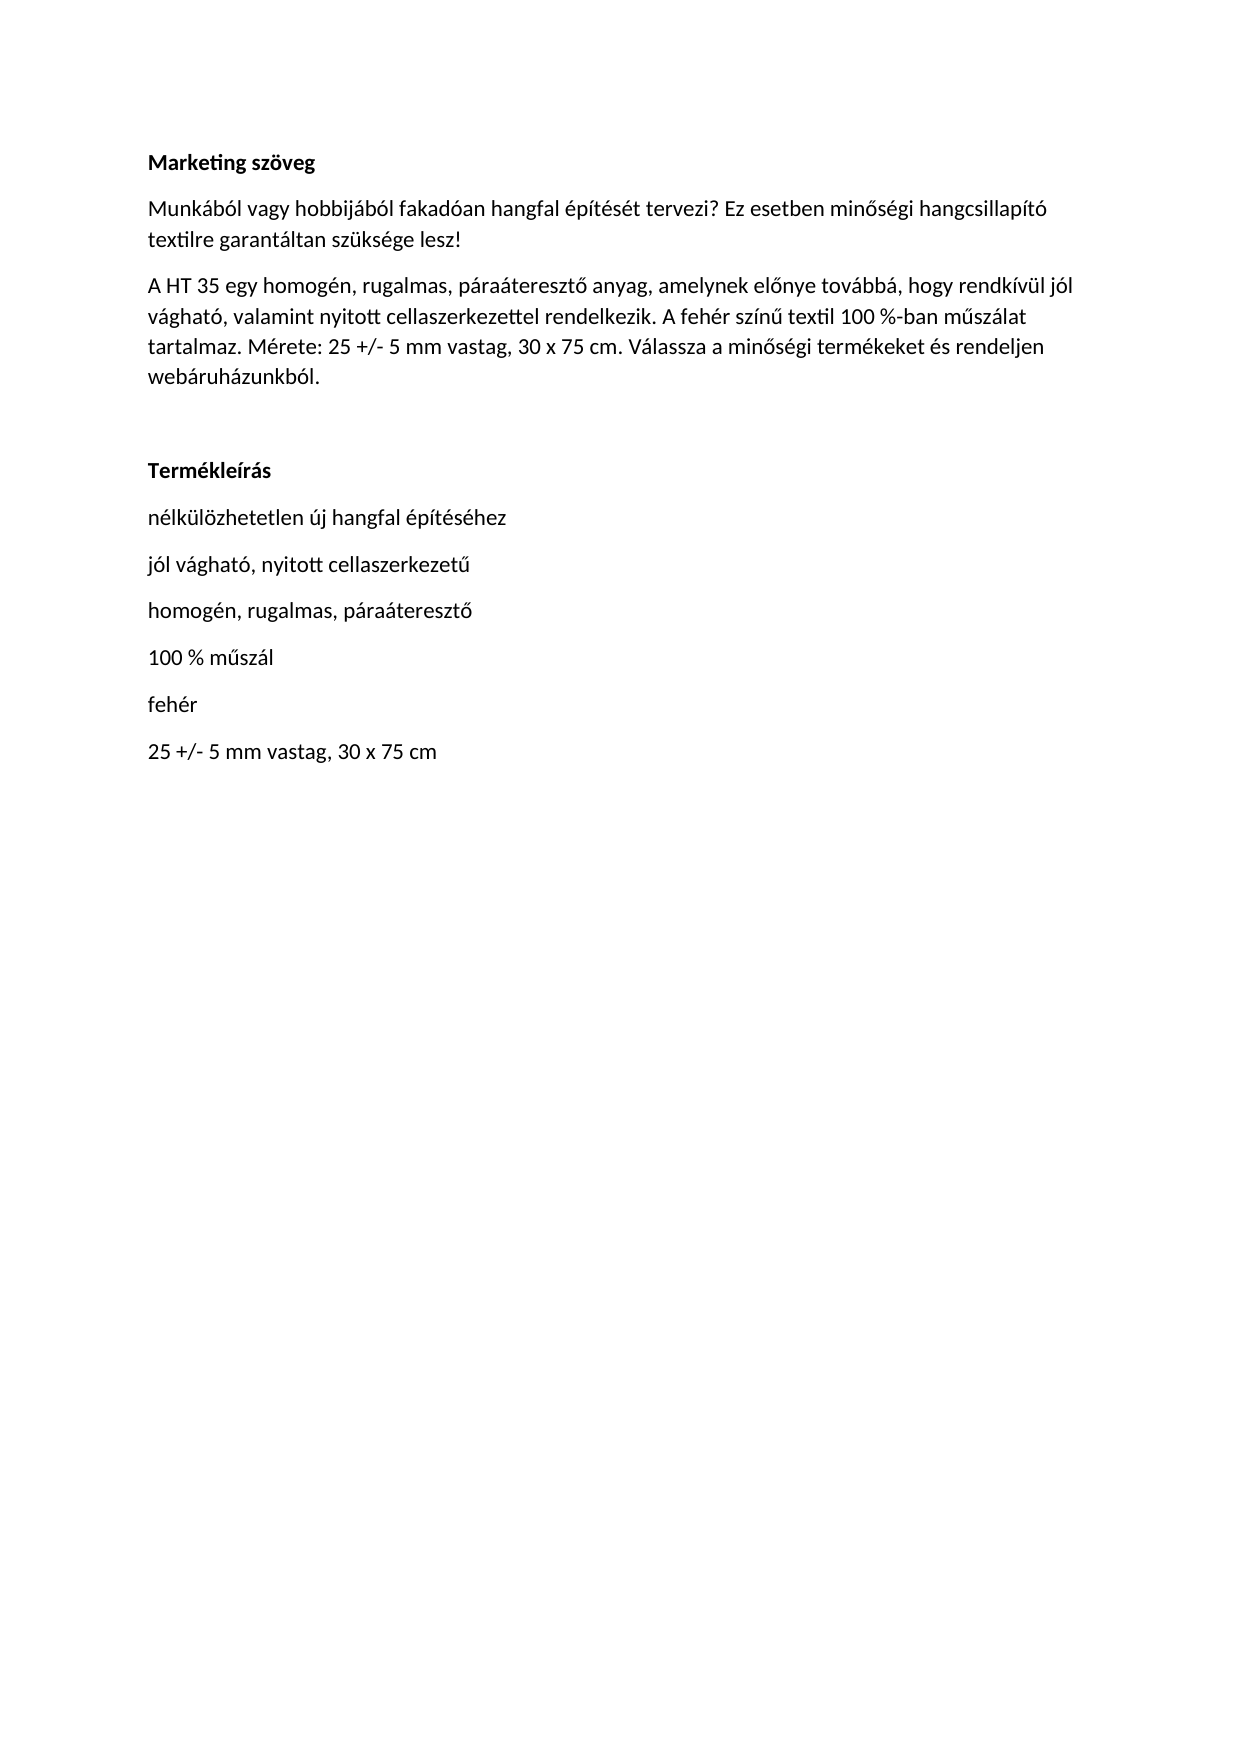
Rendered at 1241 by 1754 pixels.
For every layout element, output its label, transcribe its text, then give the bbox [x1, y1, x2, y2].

text Munkából vagy hobbijából fakadóan hangfal építését tervezi? Ez esetben minőségi hangcsillapító textilre garantáltan szüksége lesz! [148, 194, 1093, 253]
text 100 % műszál [148, 643, 1093, 671]
text homogén, rugalmas, páraáteresztő [148, 597, 1093, 624]
text A HT 35 egy homogén, rugalmas, páraáteresztő anyag, amelynek előnye továbbá, hogy rendkívül jól vágható, valamint nyitott cellaszerkezettel rendelkezik. A fehér színű textil 100 %-ban műszálat tartalmaz. Mérete: 25 +/- 5 mm vastag, 30 x 75 cm. Válassza a minőségi termékeket és rendeljen webáruházunkból. [148, 272, 1093, 390]
text jól vágható, nyitott cellaszerkezetű [148, 550, 1093, 578]
text fehér [148, 690, 1093, 718]
text Marketing szöveg [148, 148, 1093, 176]
text Termékleírás [148, 456, 1093, 484]
text nélkülözhetetlen új hangfal építéséhez [148, 503, 1093, 531]
text 25 +/- 5 mm vastag, 30 x 75 cm [148, 737, 1093, 765]
